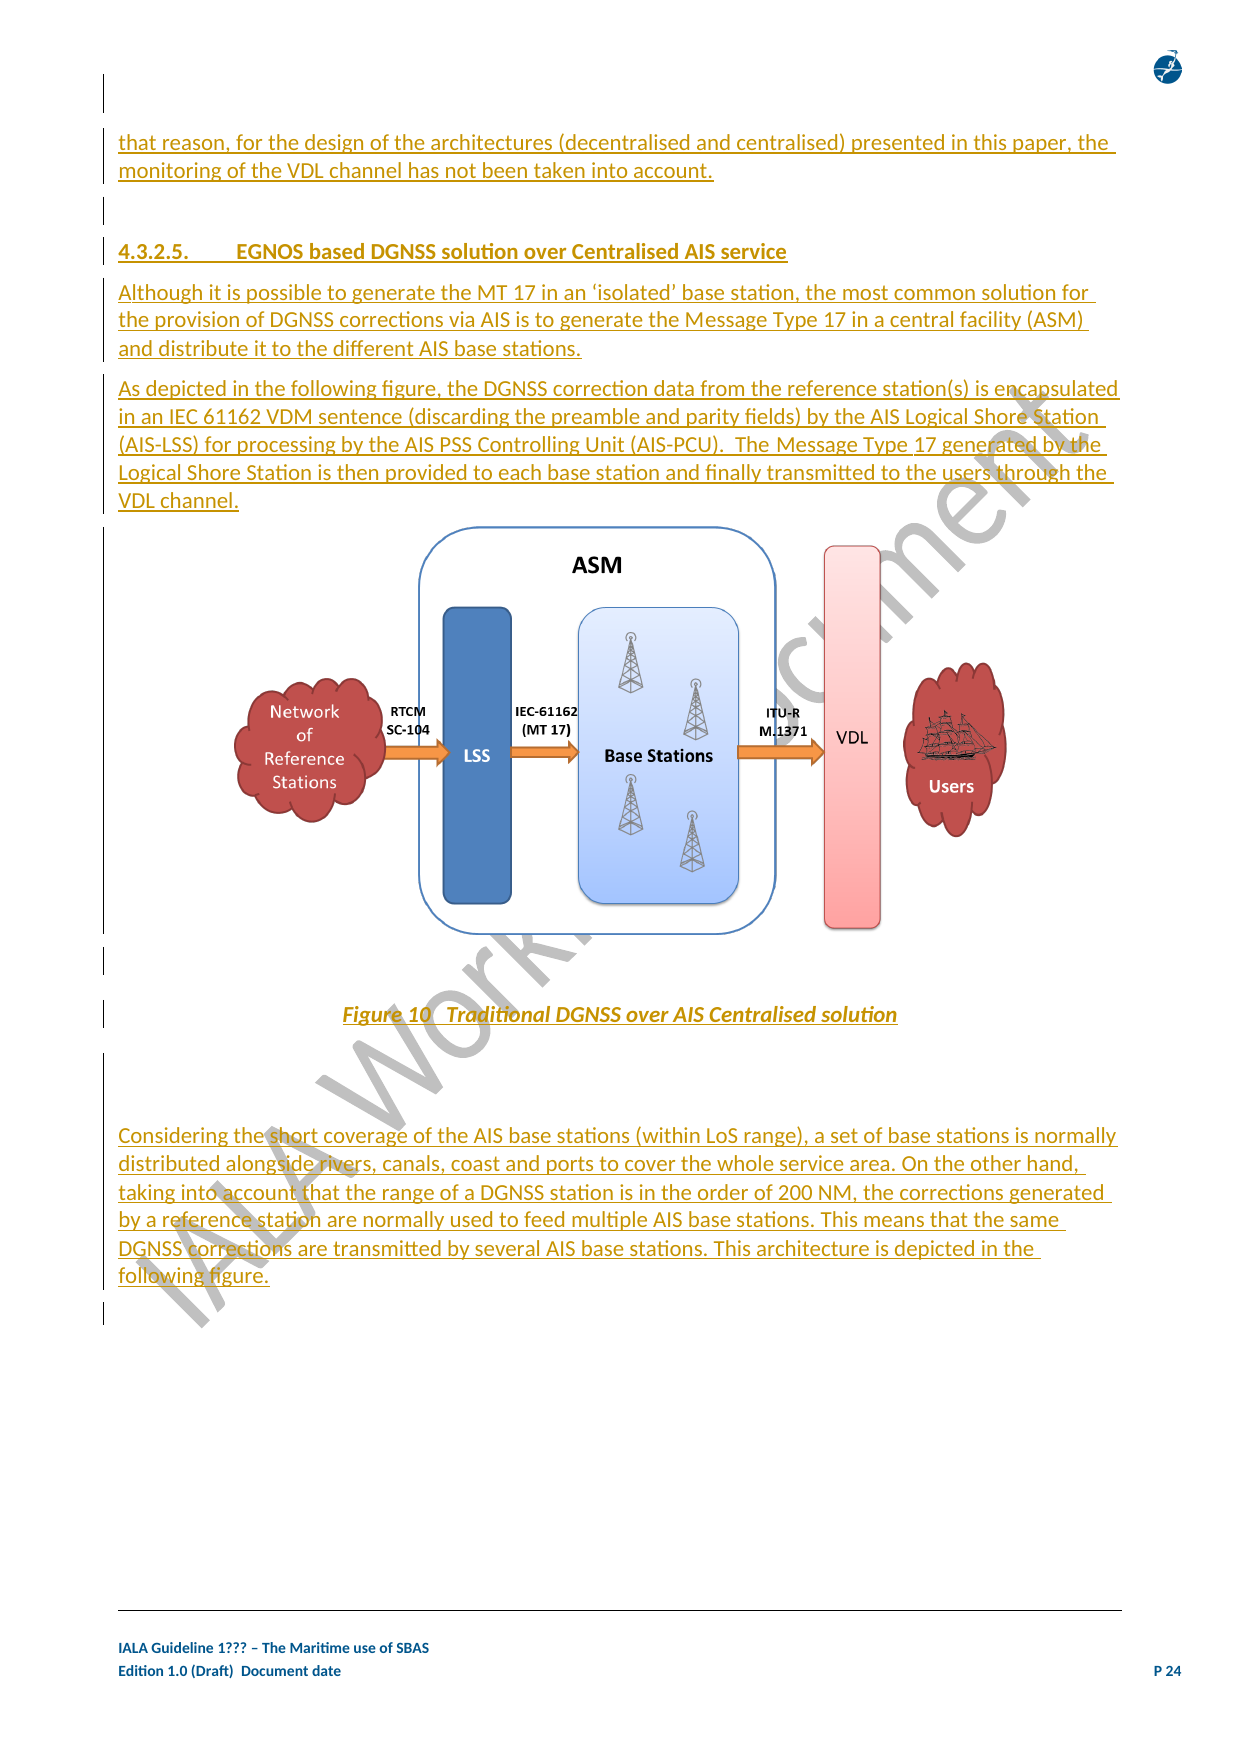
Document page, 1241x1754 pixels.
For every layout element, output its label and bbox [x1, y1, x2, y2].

picture [1122, 0, 1241, 119]
picture [233, 526, 1007, 935]
